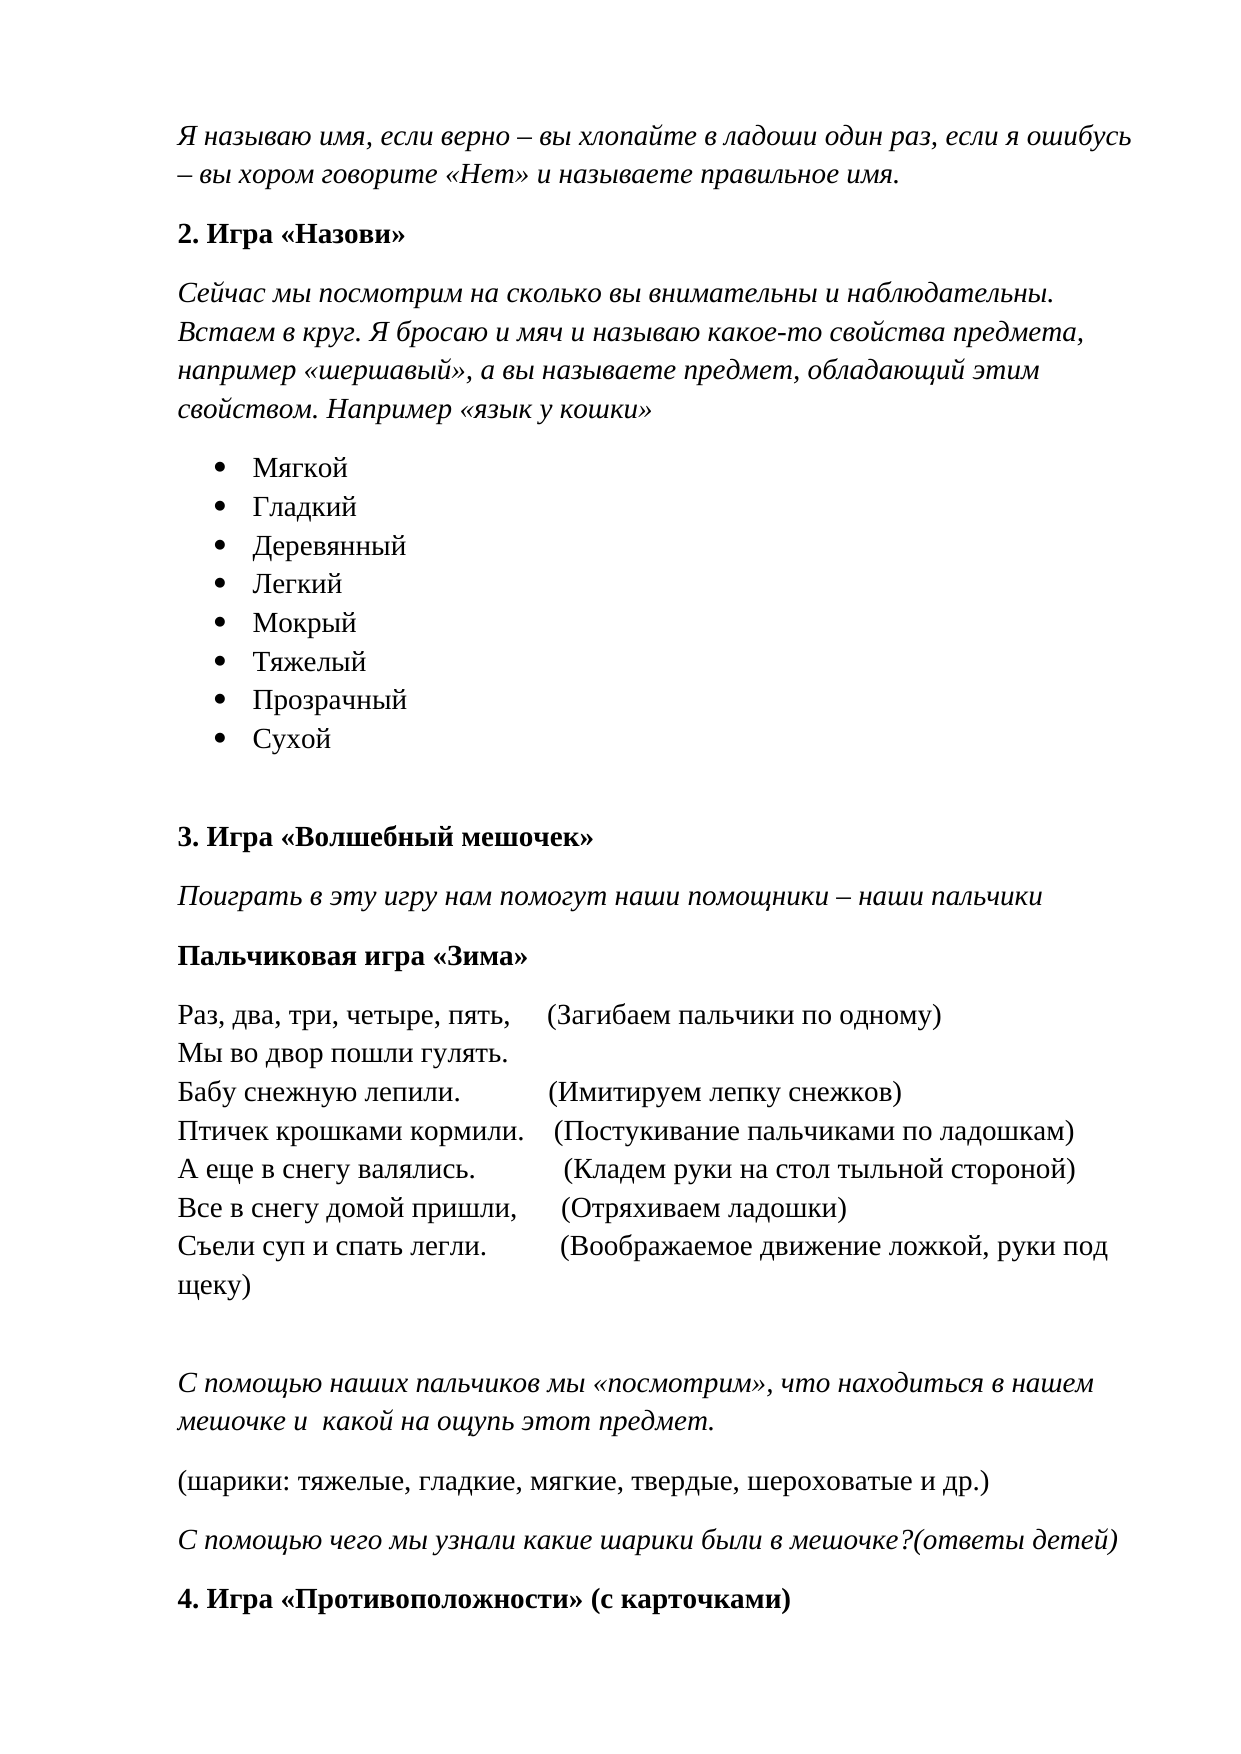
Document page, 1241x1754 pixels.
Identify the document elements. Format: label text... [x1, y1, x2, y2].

text Бабу снежную лепили. (Имитируем лепку снежков) [177, 1074, 1152, 1108]
list Гладкий [215, 489, 1152, 523]
text Пальчиковая игра «Зима» [177, 938, 1152, 971]
list Сухой [215, 721, 1152, 754]
list Мокрый [215, 605, 1152, 639]
text С помощью наших пальчиков мы «посмотрим», что находиться в нашем мешочке и какой на ощупь этот предмет. [177, 1365, 1152, 1437]
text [177, 118, 1152, 190]
text 3. Игра «Волшебный мешочек» [177, 819, 1152, 852]
text Съели суп и спать легли. (Воображаемое движение ложкой, руки под щеку) [177, 1228, 1152, 1300]
text 4. Игра «Противоположности» (с карточками) [177, 1581, 1152, 1615]
list Деревянный [215, 528, 1152, 561]
text Сейчас мы посмотрим на сколько вы внимательны и наблюдательны. Встаем в круг. Я бросаю и мяч и называю какое-то свойства предмета, например «шершавый», а вы называете предмет, обладающий этим свойством. Например «язык у кошки» [177, 275, 1152, 424]
list Тяжелый [215, 644, 1152, 677]
text С помощью чего мы узнали какие шарики были в мешочке?(ответы детей) [177, 1522, 1152, 1556]
text 2. Игра «Назови» [177, 216, 1152, 249]
text Мы во двор пошли гулять. [177, 1036, 1152, 1069]
text Птичек крошками кормили. (Постукивание пальчиками по ладошкам) [177, 1113, 1152, 1146]
list Мягкой [215, 450, 1152, 484]
text А еще в снегу валялись. (Кладем руки на стол тыльной стороной) [177, 1151, 1152, 1185]
text (шарики: тяжелые, гладкие, мягкие, твердые, шероховатые и др.) [177, 1463, 1152, 1496]
text Поиграть в эту игру нам помогут наши помощники – наши пальчики [177, 878, 1152, 912]
text Раз, два, три, четыре, пять, (Загибаем пальчики по одному) [177, 997, 1152, 1031]
text Все в снегу домой пришли, (Отряхиваем ладошки) [177, 1190, 1152, 1223]
list Прозрачный [215, 682, 1152, 716]
list Легкий [215, 566, 1152, 600]
